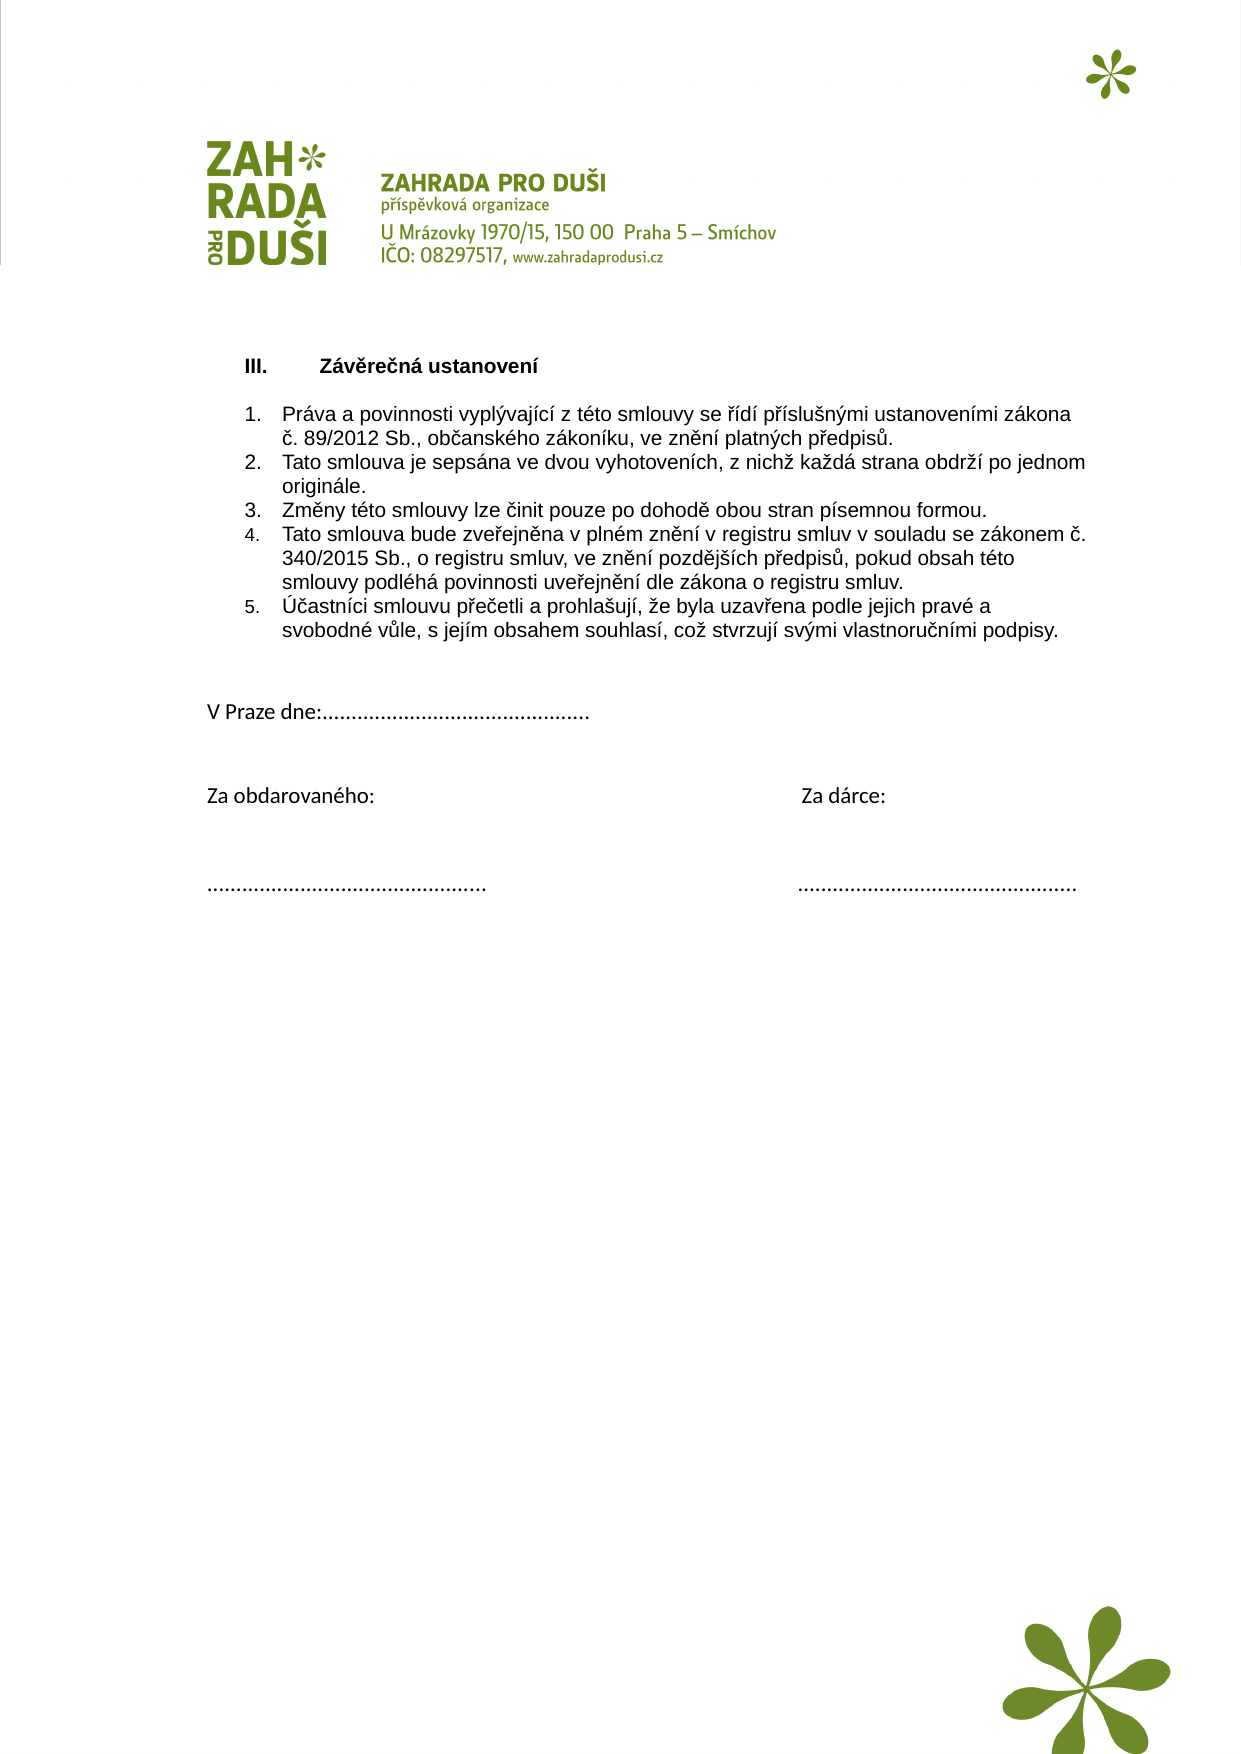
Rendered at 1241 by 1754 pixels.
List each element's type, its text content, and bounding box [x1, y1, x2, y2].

list Práva a povinnosti vyplývající z této smlouvy se řídí příslušnými ustanoveními zákona č. 89/2012 Sb., občanského zákoníku, ve znění platných předpisů. [244, 402, 1087, 450]
text V Praze dne: [207, 697, 1087, 725]
list Změny této smlouvy lze činit pouze po dohodě obou stran písemnou formou. [244, 498, 1087, 522]
picture [0, 0, 1241, 265]
picture [0, 1606, 1241, 1754]
list Účastníci smlouvu přečetli a prohlašují, že byla uzavřena podle jejich pravé a svobodné vůle, s jejím obsahem souhlasí, což stvrzují svými vlastnoručními podpisy. [244, 594, 1087, 642]
list Tato smlouva je sepsána ve dvou vyhotoveních, z nichž každá strana obdrží po jednom originále. [244, 450, 1087, 498]
list Tato smlouva bude zveřejněna v plném znění v registru smluv v souladu se zákonem č. 340/2015 Sb., o registru smluv, ve znění pozdějších předpisů, pokud obsah této smlouvy podléhá povinnosti uveřejnění dle zákona o registru smluv. [244, 522, 1087, 594]
text Za obdarovaného: Za dárce: [207, 781, 1087, 809]
list Závěrečná ustanovení [244, 354, 1087, 378]
